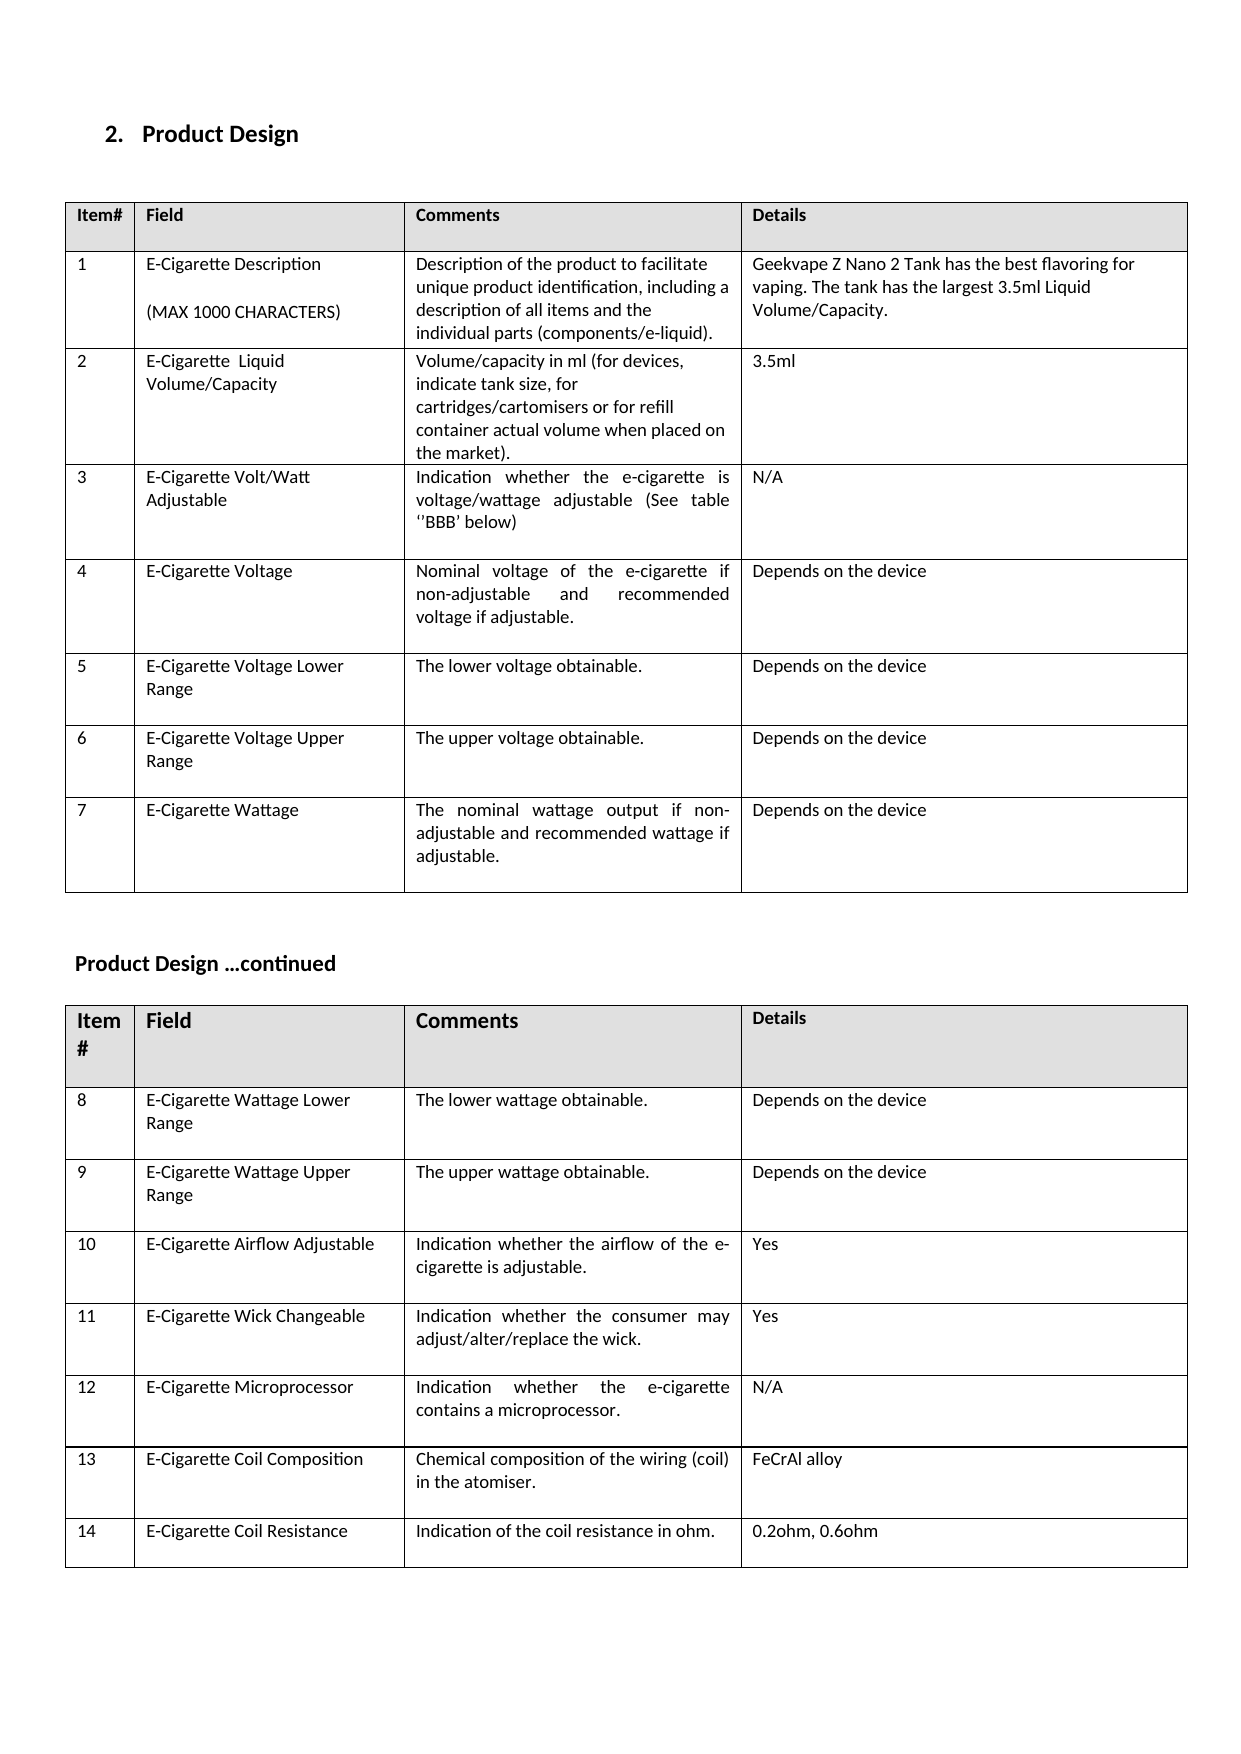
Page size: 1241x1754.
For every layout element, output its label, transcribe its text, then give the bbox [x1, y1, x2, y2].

table_cell Yes [742, 1304, 1187, 1374]
table_cell 11 [66, 1304, 134, 1374]
table_cell The lower wattage obtainable. [405, 1088, 741, 1159]
table_cell 6 [66, 726, 134, 797]
table_cell Depends on the device [742, 560, 1187, 653]
table_cell The lower voltage obtainable. [405, 654, 741, 725]
table_header Comments [405, 203, 741, 251]
table_cell 9 [66, 1160, 134, 1231]
table_header Details [742, 1006, 1187, 1087]
table_cell E-Cigarette Wattage Upper Range [135, 1160, 404, 1231]
table_cell 3 [66, 465, 134, 558]
table_cell Nominal voltage of the e-cigarette if non-adjustable and recommended voltage if adjustable. [405, 560, 741, 653]
table_cell 0.2ohm, 0.6ohm [742, 1519, 1187, 1567]
table_cell E-Cigarette Voltage Upper Range [135, 726, 404, 797]
table_cell E-Cigarette Wattage [135, 798, 404, 892]
table_cell Indication whether the e-cigarette is voltage/wattage adjustable (See table ‘’BBB’ below) [405, 465, 741, 558]
text Product Design …continued [75, 949, 1165, 977]
table_cell The upper wattage obtainable. [405, 1160, 741, 1231]
table_header Item# [66, 1006, 134, 1087]
table_cell Geekvape Z Nano 2 Tank has the best flavoring for vaping. The tank has the largest 3.5ml Liquid Volume/Capacity. [742, 252, 1187, 348]
table_cell Yes [742, 1232, 1187, 1303]
table_cell 14 [66, 1519, 134, 1567]
table_cell E-Cigarette Microprocessor [135, 1376, 404, 1446]
table_cell E-Cigarette Voltage Lower Range [135, 654, 404, 725]
table_cell 3.5ml [742, 349, 1187, 464]
table_header Field [135, 1006, 404, 1087]
table_cell N/A [742, 1376, 1187, 1446]
table_cell 12 [66, 1376, 134, 1446]
table_cell Indication of the coil resistance in ohm. [405, 1519, 741, 1567]
table_cell 8 [66, 1088, 134, 1159]
table_cell Depends on the device [742, 726, 1187, 797]
table_cell E-Cigarette Coil Composition [135, 1448, 404, 1518]
table_cell Volume/capacity in ml (for devices, indicate tank size, for cartridges/cartomisers or for refill container actual volume when placed on the market). [405, 349, 741, 464]
table_cell 1 [66, 252, 134, 348]
table_cell 7 [66, 798, 134, 892]
table_cell 2 [66, 349, 134, 464]
subtitle Product Design [104, 118, 1165, 148]
table_cell 4 [66, 560, 134, 653]
table_cell Description of the product to facilitate unique product identification, including a description of all items and the individual parts (components/e-liquid). [405, 252, 741, 348]
table_cell Depends on the device [742, 1088, 1187, 1159]
table_cell Indication whether the e-cigarette contains a microprocessor. [405, 1376, 741, 1446]
table_cell 10 [66, 1232, 134, 1303]
table_cell The nominal wattage output if non-adjustable and recommended wattage if adjustable. [405, 798, 741, 892]
table_cell Indication whether the airflow of the e-cigarette is adjustable. [405, 1232, 741, 1303]
table_header Comments [405, 1006, 741, 1087]
table_cell 5 [66, 654, 134, 725]
table_cell E-Cigarette Liquid Volume/Capacity [135, 349, 404, 464]
table_cell The upper voltage obtainable. [405, 726, 741, 797]
table_cell E-Cigarette Coil Resistance [135, 1519, 404, 1567]
table_cell Depends on the device [742, 654, 1187, 725]
table_header Field [135, 203, 404, 251]
table_cell E-Cigarette Voltage [135, 560, 404, 653]
table_cell 13 [66, 1448, 134, 1518]
table_cell E-Cigarette Wattage Lower Range [135, 1088, 404, 1159]
table_cell Chemical composition of the wiring (coil) in the atomiser. [405, 1448, 741, 1518]
table_header Details [742, 203, 1187, 251]
table_cell Depends on the device [742, 798, 1187, 892]
table_cell E-Cigarette Wick Changeable [135, 1304, 404, 1374]
table_cell E-Cigarette Description (MAX 1000 CHARACTERS) [135, 252, 404, 348]
table_cell Depends on the device [742, 1160, 1187, 1231]
table_cell E-Cigarette Volt/Watt Adjustable [135, 465, 404, 558]
table_cell Indication whether the consumer may adjust/alter/replace the wick. [405, 1304, 741, 1374]
table_cell FeCrAl alloy [742, 1448, 1187, 1518]
table_cell E-Cigarette Airflow Adjustable [135, 1232, 404, 1303]
table_header Item# [66, 203, 134, 251]
table_cell N/A [742, 465, 1187, 558]
